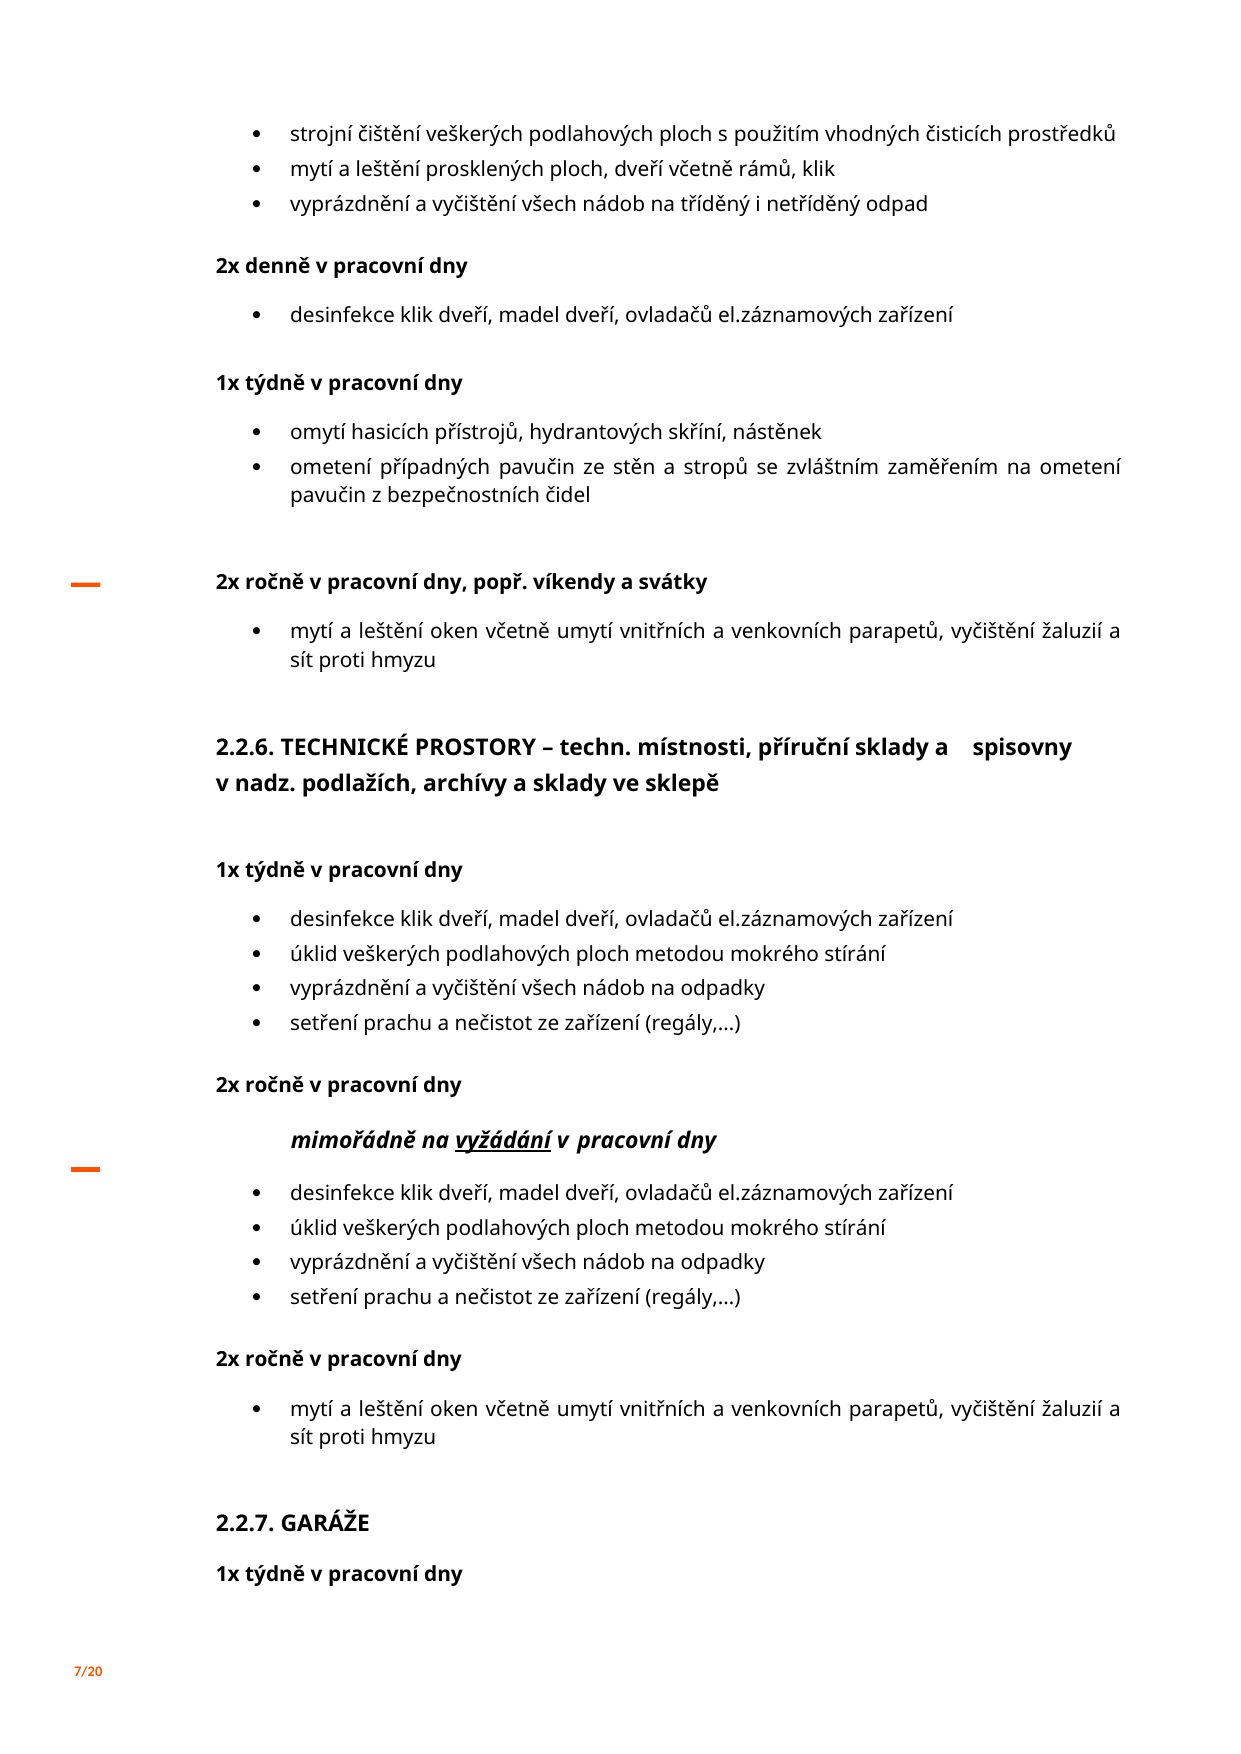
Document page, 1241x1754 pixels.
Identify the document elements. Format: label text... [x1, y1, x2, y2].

text 2x ročně v pracovní dny [216, 1344, 1122, 1373]
text 2x ročně v pracovní dny [216, 1071, 1122, 1099]
subtitle 2.2.6. TECHNICKÉ PROSTORY – techn. místnosti, příruční sklady a spisovny v nadz. podlažích, archívy a sklady ve sklepě [216, 731, 1122, 798]
list desinfekce klik dveří, madel dveří, ovladačů el.záznamových zařízení [253, 904, 1122, 932]
text 2x ročně v pracovní dny, popř. víkendy a svátky [216, 567, 1122, 596]
list úklid veškerých podlahových ploch metodou mokrého stírání [253, 1213, 1122, 1241]
text 1x týdně v pracovní dny [216, 1559, 1122, 1587]
text 1x týdně v pracovní dny [216, 855, 1122, 883]
list mytí a leštění oken včetně umytí vnitřních a venkovních parapetů, vyčištění žaluzií a sít proti hmyzu [253, 1394, 1122, 1451]
list ometení případných pavučin ze stěn a stropů se zvláštním zaměřením na ometení pavučin z bezpečnostních čidel [253, 452, 1122, 509]
list vyprázdnění a vyčištění všech nádob na odpadky [253, 973, 1122, 1002]
list mytí a leštění prosklených ploch, dveří včetně rámů, klik [253, 154, 1122, 183]
list mimořádně na vyžádání v pracovní dny [291, 1124, 1122, 1155]
list strojní čištění veškerých podlahových ploch s použitím vhodných čisticích prostředků [253, 119, 1122, 148]
text 1x týdně v pracovní dny [216, 368, 1122, 396]
list mytí a leštění oken včetně umytí vnitřních a venkovních parapetů, vyčištění žaluzií a sít proti hmyzu [253, 616, 1122, 673]
list vyprázdnění a vyčištění všech nádob na odpadky [253, 1247, 1122, 1276]
list omytí hasicích přístrojů, hydrantových skříní, nástěnek [253, 417, 1122, 446]
list desinfekce klik dveří, madel dveří, ovladačů el.záznamových zařízení [253, 301, 1122, 329]
list setření prachu a nečistot ze zařízení (regály,…) [253, 1282, 1122, 1311]
list setření prachu a nečistot ze zařízení (regály,…) [253, 1008, 1122, 1037]
list desinfekce klik dveří, madel dveří, ovladačů el.záznamových zařízení [253, 1178, 1122, 1206]
text 2x denně v pracovní dny [216, 251, 1122, 280]
text 2.2.7. GARÁŽE [216, 1507, 1122, 1538]
list úklid veškerých podlahových ploch metodou mokrého stírání [253, 939, 1122, 967]
list vyprázdnění a vyčištění všech nádob na tříděný i netříděný odpad [253, 189, 1122, 217]
